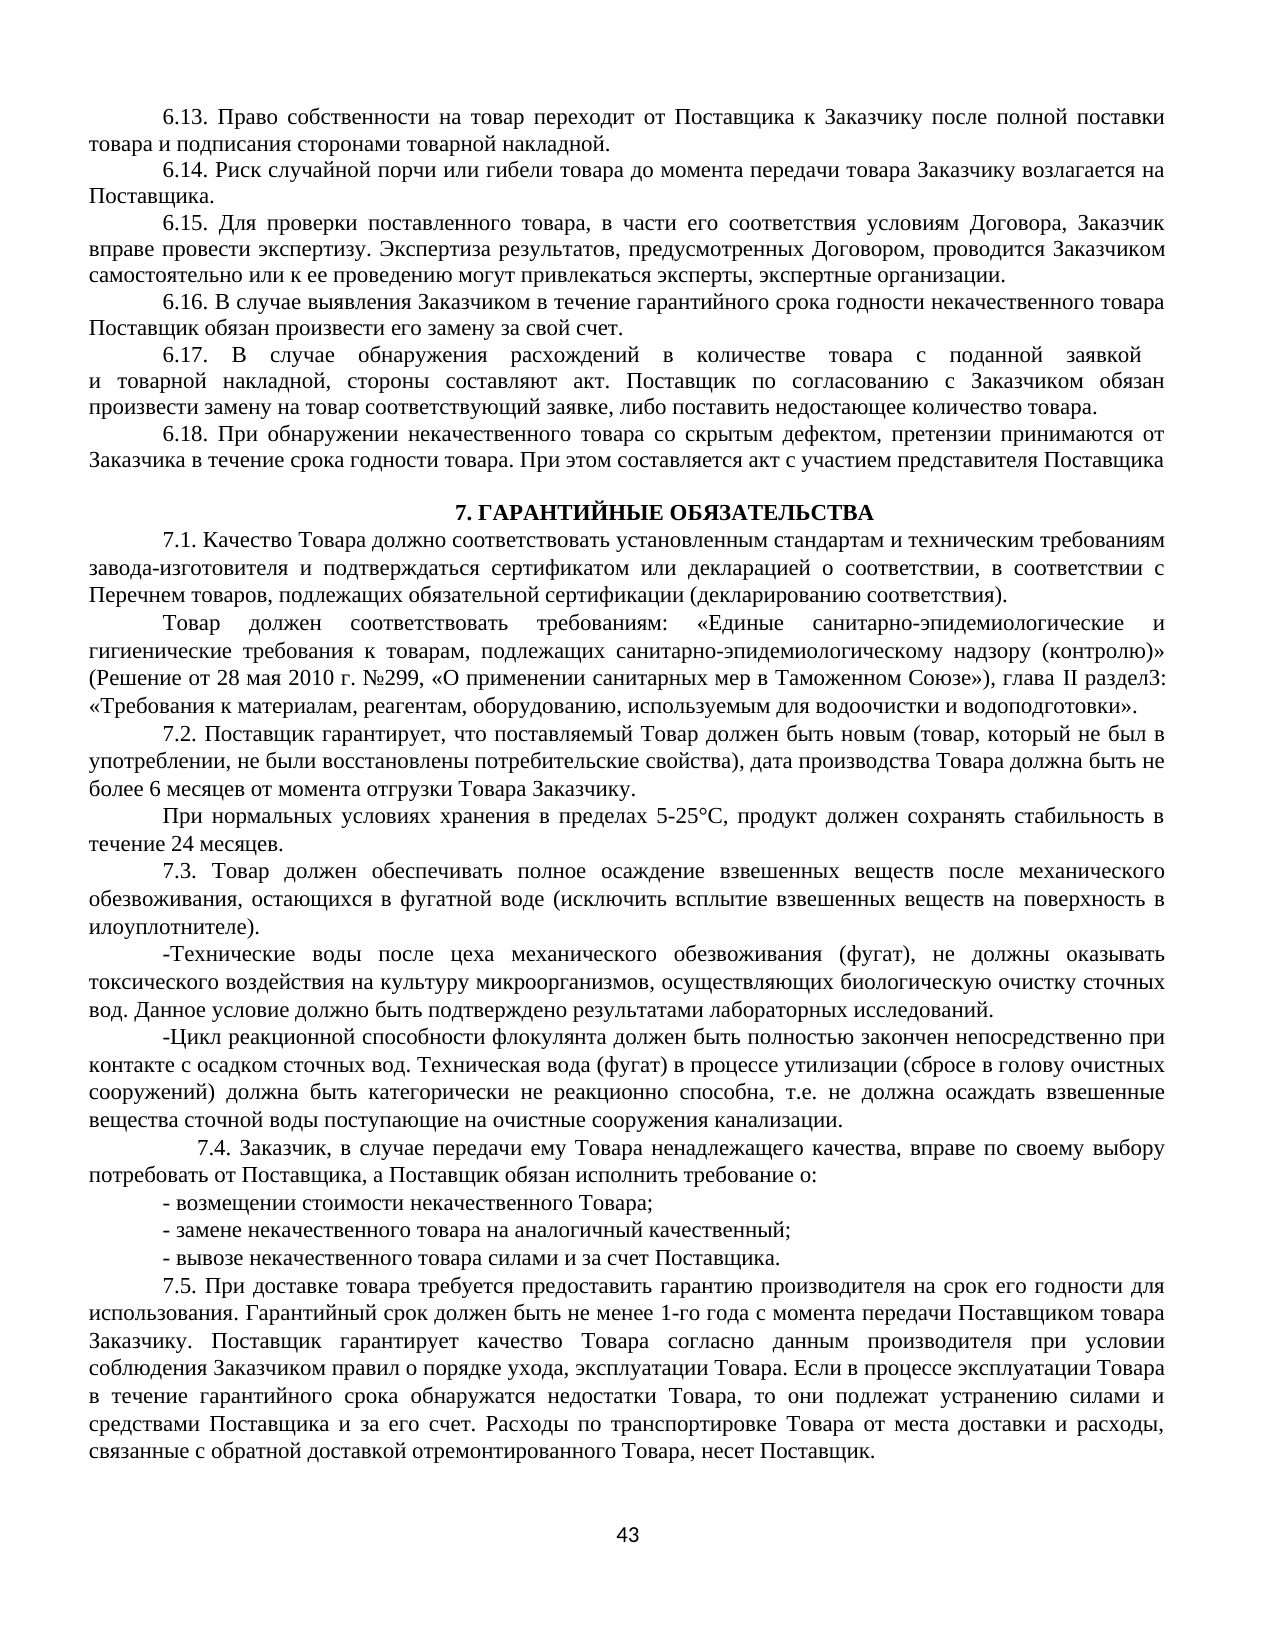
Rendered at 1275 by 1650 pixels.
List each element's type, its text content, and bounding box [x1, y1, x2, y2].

text При нормальных условиях хранения в пределах 5-25°С, продукт должен сохранять стабильность в течение 24 месяцев. [89, 801, 1167, 856]
text 7.2. Поставщик гарантирует, что поставляемый Товар должен быть новым (товар, который не был в употреблении, не были восстановлены потребительские свойства), дата производства Товара должна быть не более 6 месяцев от момента отгрузки Товара Заказчику. [89, 718, 1167, 801]
text 7.1. Качество Товара должно соответствовать установленным стандартам и техническим требованиям завода-изготовителя и подтверждаться сертификатом или декларацией о соответствии, в соответствии с Перечнем товаров, подлежащих обязательной сертификации (декларированию соответствия). [89, 525, 1167, 608]
text 7.4. Заказчик, в случае передачи ему Товара ненадлежащего качества, вправе по своему выбору потребовать от Поставщика, а Поставщик обязан исполнить требование о: [89, 1132, 1167, 1188]
text 6.14. Риск случайной порчи или гибели товара до момента передачи товара Заказчику возлагается на Поставщика. [89, 156, 1167, 209]
text Товар должен соответствовать требованиям: «Единые санитарно-эпидемиологические и гигиенические требования к товарам, подлежащих санитарно-эпидемиологическому надзору (контролю)» (Решение от 28 мая 2010 г. №299, «О применении санитарных мер в Таможенном Союзе»), глава II раздел3: «Требования к материалам, реагентам, оборудованию, используемым для водоочистки и водоподготовки». [89, 608, 1167, 718]
text -Технические воды после цеха механического обезвоживания (фугат), не должны оказывать токсического воздействия на культуру микроорганизмов, осуществляющих биологическую очистку сточных вод. Данное условие должно быть подтверждено результатами лабораторных исследований. [89, 939, 1167, 1022]
text 7.5. При доставке товара требуется предоставить гарантию производителя на срок его годности для использования. Гарантийный срок должен быть не менее 1-го года с момента передачи Поставщиком товара Заказчику. Поставщик гарантирует качество Товара согласно данным производителя при условии соблюдения Заказчиком правил о порядке ухода, эксплуатации Товара. Если в процессе эксплуатации Товара в течение гарантийного срока обнаружатся недостатки Товара, то они подлежат устранению силами и средствами Поставщика и за его счет. Расходы по транспортировке Товара от места доставки и расходы, связанные с обратной доставкой отремонтированного Товара, несет Поставщик. [89, 1270, 1167, 1464]
text -Цикл реакционной способности флокулянта должен быть полностью закончен непосредственно при контакте с осадком сточных вод. Техническая вода (фугат) в процессе утилизации (сбросе в голову очистных сооружений) должна быть категорически не реакционно способна, т.е. не должна осаждать взвешенные вещества сточной воды поступающие на очистные сооружения канализации. [89, 1022, 1167, 1132]
text 6.13. Право собственности на товар переходит от Поставщика к Заказчику после полной поставки товара и подписания сторонами товарной накладной. [89, 103, 1167, 156]
text - возмещении стоимости некачественного Товара; [89, 1188, 1167, 1215]
text 6.17. В случае обнаружения расхождений в количестве товара с поданной заявкой и товарной накладной, стороны составляют акт. Поставщик по согласованию с Заказчиком обязан произвести замену на товар соответствующий заявке, либо поставить недостающее количество товара. [89, 341, 1167, 420]
text - замене некачественного товара на аналогичный качественный; [89, 1215, 1167, 1243]
text 7.3. Товар должен обеспечивать полное осаждение взвешенных веществ после механического обезвоживания, остающихся в фугатной воде (исключить всплытие взвешенных веществ на поверхность в илоуплотнителе). [89, 856, 1167, 939]
text 6.16. В случае выявления Заказчиком в течение гарантийного срока годности некачественного товара Поставщик обязан произвести его замену за свой счет. [89, 288, 1167, 341]
text 6.15. Для проверки поставленного товара, в части его соответствия условиям Договора, Заказчик вправе провести экспертизу. Экспертиза результатов, предусмотренных Договором, проводится Заказчиком самостоятельно или к ее проведению могут привлекаться эксперты, экспертные организации. [89, 209, 1167, 288]
text 6.18. При обнаружении некачественного товара со скрытым дефектом, претензии принимаются от Заказчика в течение срока годности товара. При этом составляется акт с участием представителя Поставщика [89, 420, 1167, 472]
text - вывозе некачественного товара силами и за счет Поставщика. [89, 1243, 1167, 1270]
text 7. ГАРАНТИЙНЫЕ ОБЯЗАТЕЛЬСТВА [89, 499, 1167, 525]
